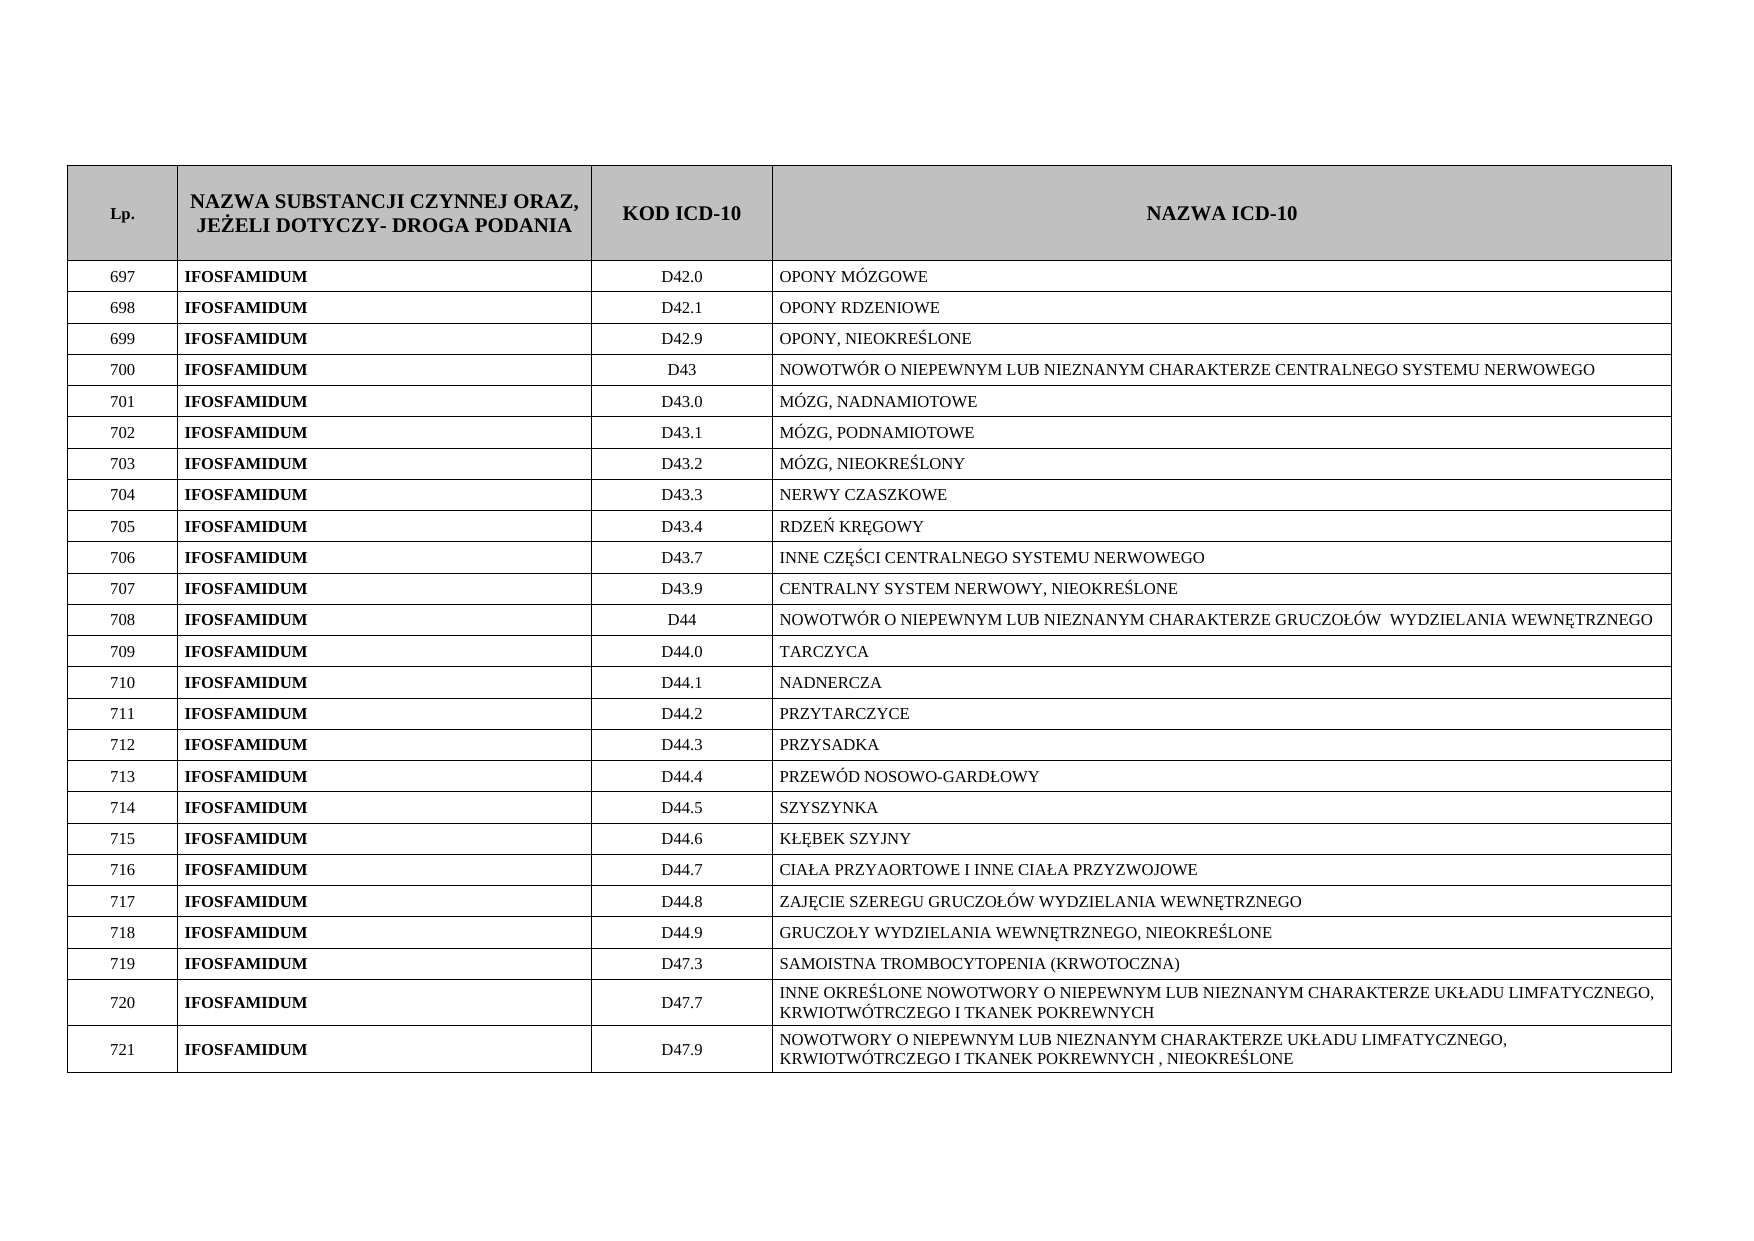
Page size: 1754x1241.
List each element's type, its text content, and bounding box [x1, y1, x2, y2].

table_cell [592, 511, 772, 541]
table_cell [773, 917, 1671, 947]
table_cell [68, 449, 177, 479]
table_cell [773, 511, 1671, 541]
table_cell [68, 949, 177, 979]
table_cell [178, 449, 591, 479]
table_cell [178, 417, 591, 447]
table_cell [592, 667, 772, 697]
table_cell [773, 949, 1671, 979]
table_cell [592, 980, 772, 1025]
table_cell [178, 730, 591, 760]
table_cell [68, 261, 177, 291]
table_header Lp. [68, 166, 177, 260]
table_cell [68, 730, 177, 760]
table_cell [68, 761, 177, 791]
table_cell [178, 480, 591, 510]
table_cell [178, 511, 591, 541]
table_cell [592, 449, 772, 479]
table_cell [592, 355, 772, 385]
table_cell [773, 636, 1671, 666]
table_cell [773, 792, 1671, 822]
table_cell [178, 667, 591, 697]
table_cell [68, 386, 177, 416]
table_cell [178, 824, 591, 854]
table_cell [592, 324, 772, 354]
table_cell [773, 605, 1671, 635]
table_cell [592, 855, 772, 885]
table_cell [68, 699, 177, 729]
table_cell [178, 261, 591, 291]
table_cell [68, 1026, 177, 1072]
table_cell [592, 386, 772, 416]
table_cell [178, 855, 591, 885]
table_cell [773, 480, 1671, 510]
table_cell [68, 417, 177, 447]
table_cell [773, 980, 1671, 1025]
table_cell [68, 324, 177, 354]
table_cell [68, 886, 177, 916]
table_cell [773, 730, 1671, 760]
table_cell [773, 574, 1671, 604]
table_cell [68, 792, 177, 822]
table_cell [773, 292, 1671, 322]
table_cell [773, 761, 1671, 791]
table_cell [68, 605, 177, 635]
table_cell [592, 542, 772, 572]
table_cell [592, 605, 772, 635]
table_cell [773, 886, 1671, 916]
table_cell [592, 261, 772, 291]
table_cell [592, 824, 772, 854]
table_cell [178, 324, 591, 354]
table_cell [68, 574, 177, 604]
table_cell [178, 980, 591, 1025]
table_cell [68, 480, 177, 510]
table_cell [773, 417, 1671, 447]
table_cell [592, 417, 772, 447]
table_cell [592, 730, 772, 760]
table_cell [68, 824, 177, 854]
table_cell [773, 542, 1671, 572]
table_header NAZWA ICD-10 [773, 166, 1671, 260]
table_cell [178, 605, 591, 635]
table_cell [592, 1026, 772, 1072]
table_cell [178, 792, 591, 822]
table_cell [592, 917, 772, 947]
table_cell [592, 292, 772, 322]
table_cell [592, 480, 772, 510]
table_header KOD ICD-10 [592, 166, 772, 260]
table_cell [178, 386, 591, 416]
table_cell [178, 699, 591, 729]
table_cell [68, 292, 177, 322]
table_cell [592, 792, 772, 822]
table_header NAZWA SUBSTANCJI CZYNNEJ ORAZ, JEŻELI DOTYCZY- DROGA PODANIA [178, 166, 591, 260]
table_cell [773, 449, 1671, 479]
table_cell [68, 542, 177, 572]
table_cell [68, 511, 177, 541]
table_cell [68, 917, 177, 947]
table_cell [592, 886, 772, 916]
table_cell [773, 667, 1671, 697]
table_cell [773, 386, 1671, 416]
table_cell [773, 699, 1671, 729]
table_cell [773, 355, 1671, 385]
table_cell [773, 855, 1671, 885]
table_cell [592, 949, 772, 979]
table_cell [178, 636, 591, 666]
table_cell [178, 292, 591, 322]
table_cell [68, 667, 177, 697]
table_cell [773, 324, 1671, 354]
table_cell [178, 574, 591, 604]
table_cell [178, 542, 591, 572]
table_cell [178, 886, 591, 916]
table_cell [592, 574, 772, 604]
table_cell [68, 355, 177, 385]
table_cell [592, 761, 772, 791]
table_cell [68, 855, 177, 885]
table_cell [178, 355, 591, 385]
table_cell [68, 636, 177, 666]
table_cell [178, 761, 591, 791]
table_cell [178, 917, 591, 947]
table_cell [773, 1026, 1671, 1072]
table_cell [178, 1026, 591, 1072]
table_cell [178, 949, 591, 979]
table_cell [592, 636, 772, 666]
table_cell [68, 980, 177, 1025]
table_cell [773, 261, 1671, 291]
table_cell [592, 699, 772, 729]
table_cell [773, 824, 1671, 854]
